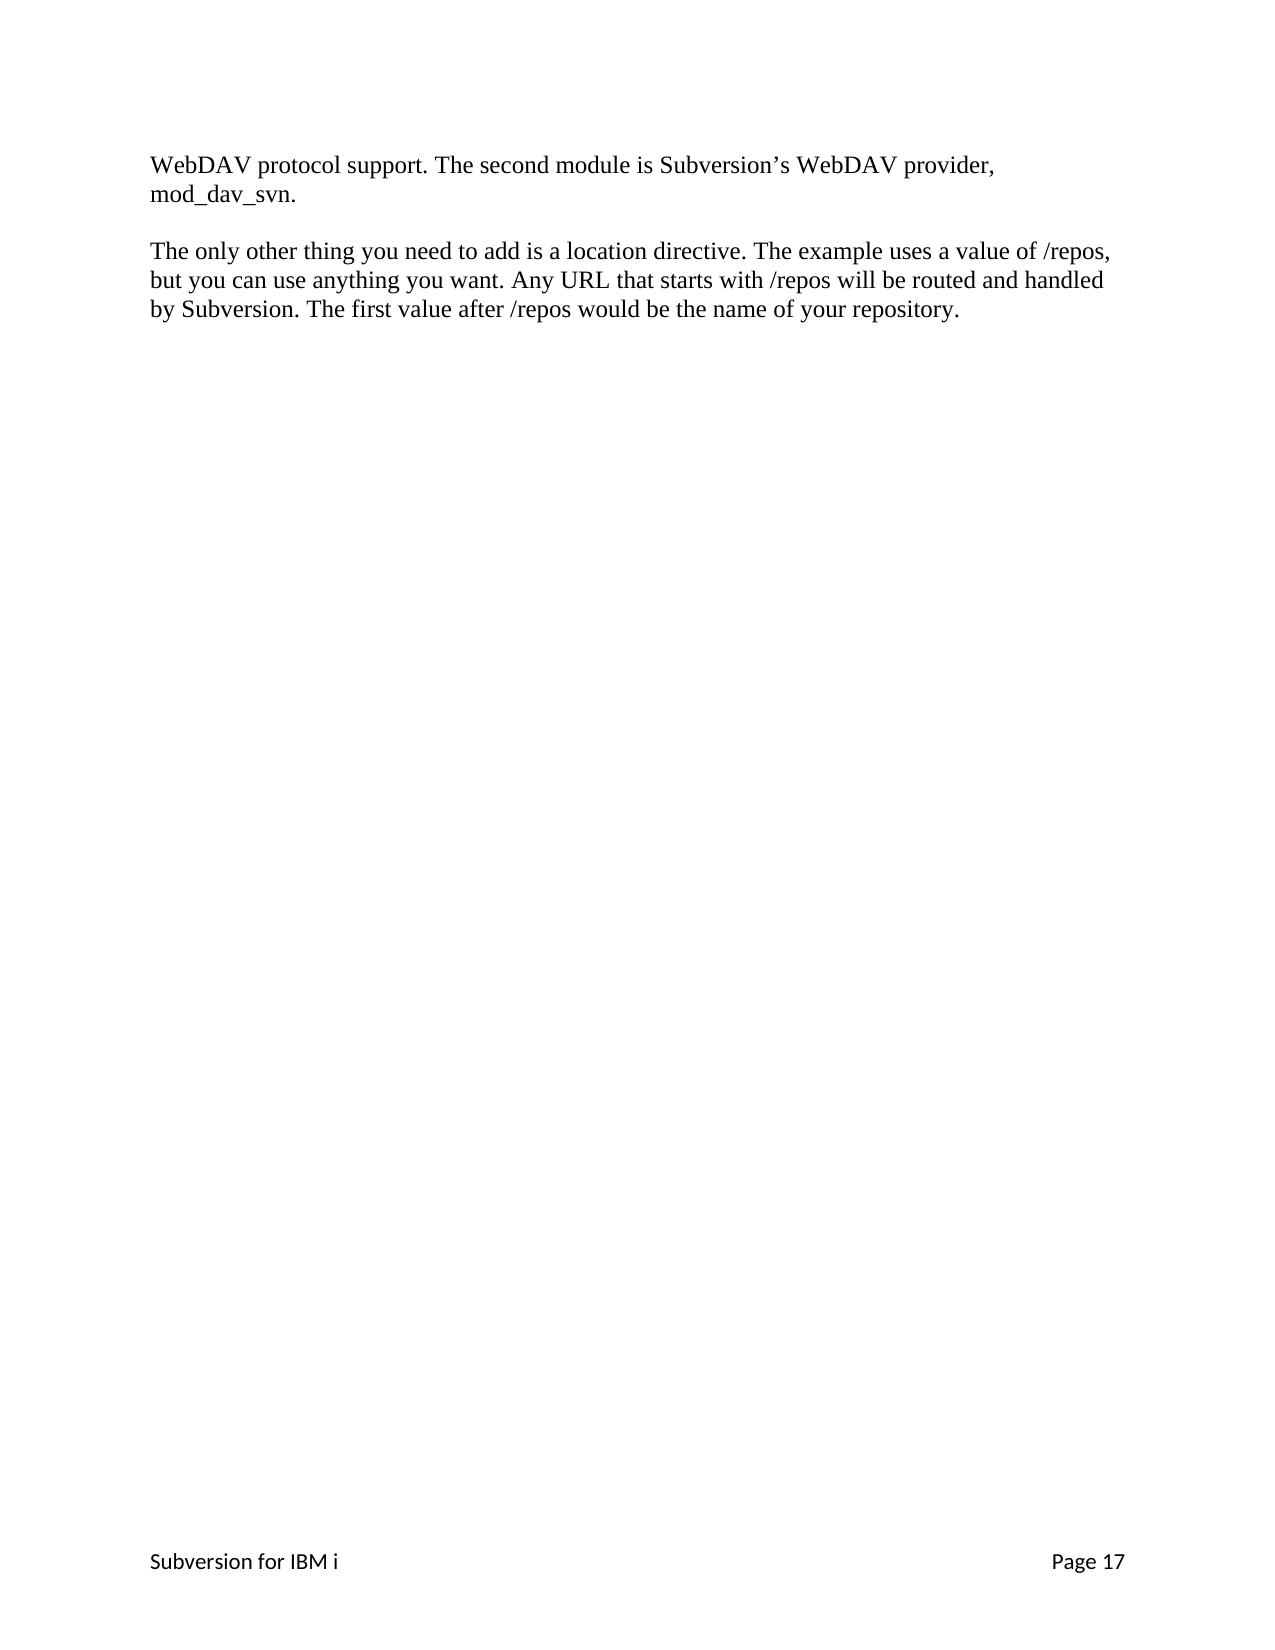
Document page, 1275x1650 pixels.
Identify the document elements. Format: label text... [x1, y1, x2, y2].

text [150, 150, 1125, 207]
text The only other thing you need to add is a location directive. The example uses a value of /repos, but you can use anything you want. Any URL that starts with /repos will be routed and handled by Subversion. The first value after /repos would be the name of your repository. [150, 236, 1125, 322]
